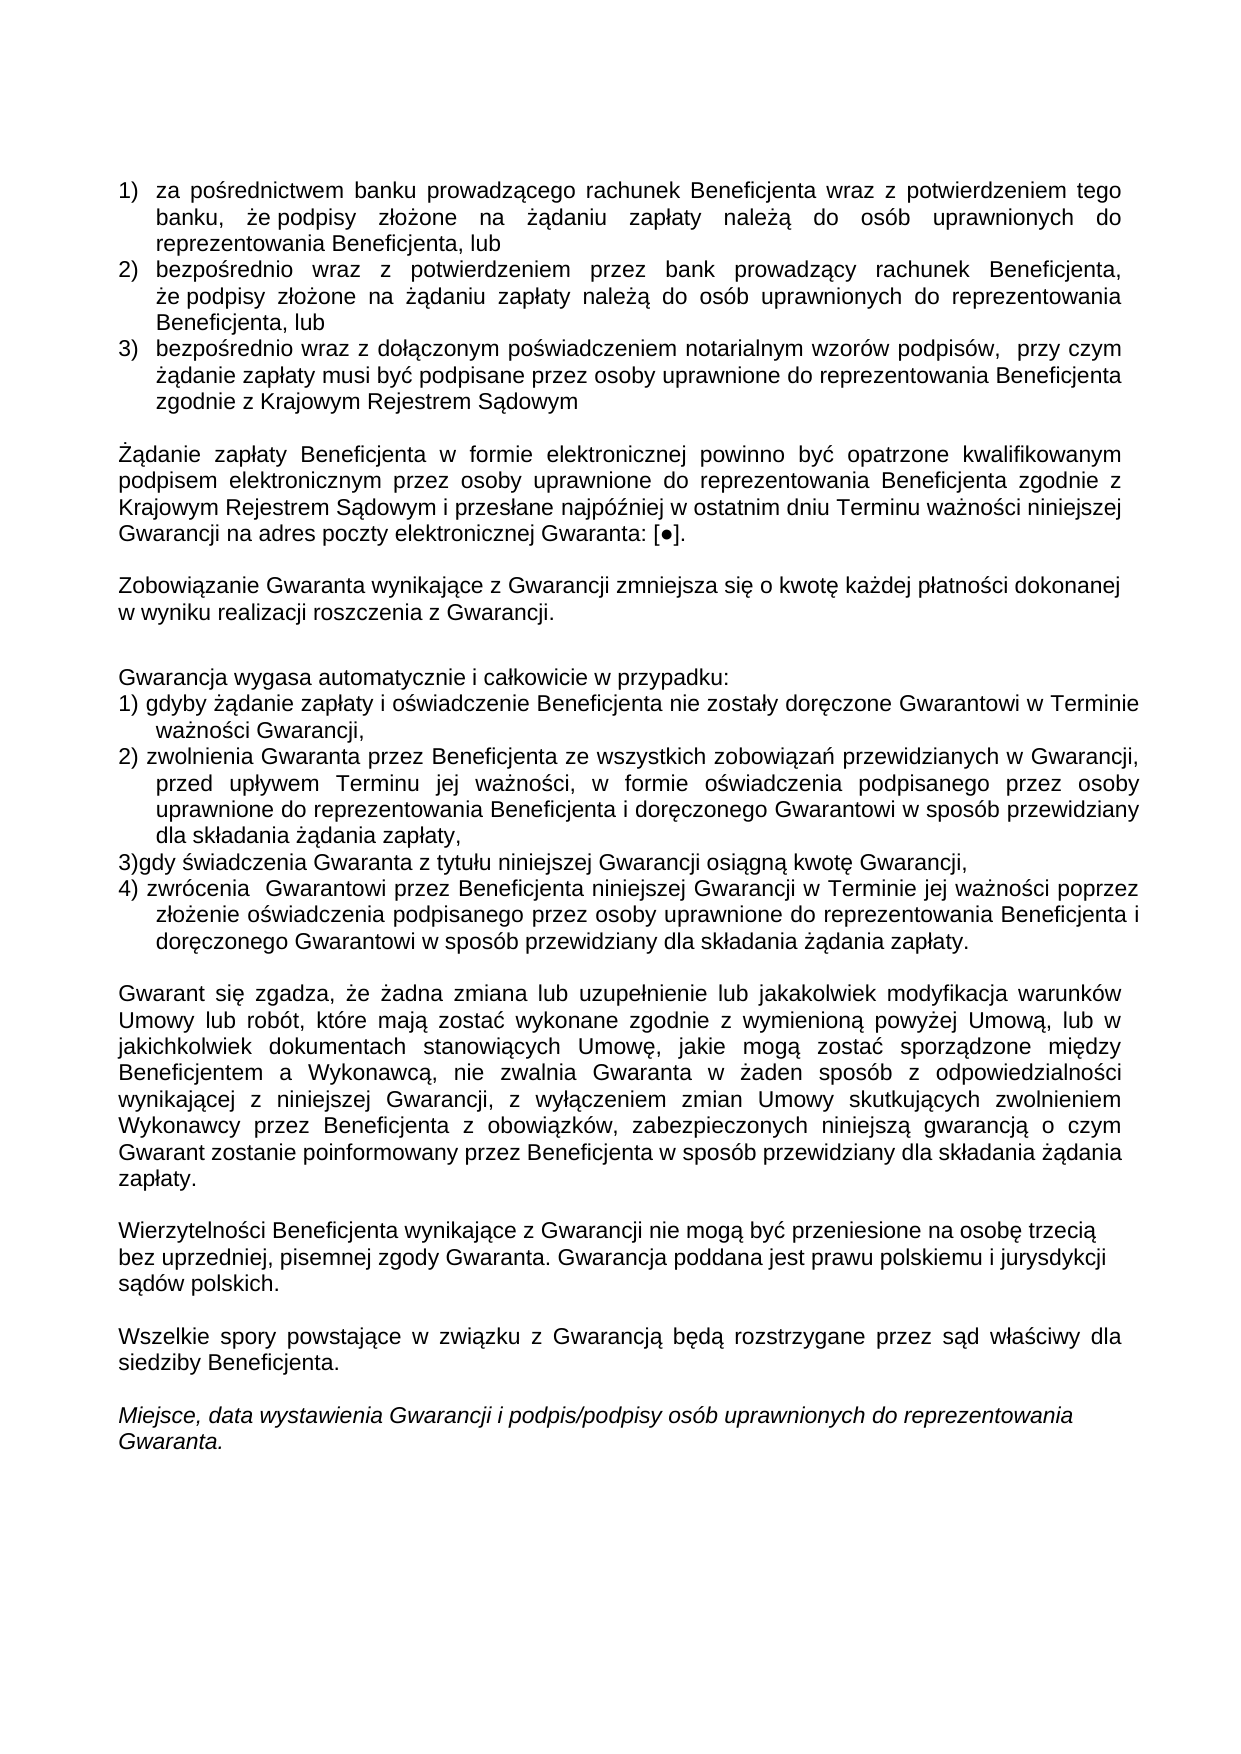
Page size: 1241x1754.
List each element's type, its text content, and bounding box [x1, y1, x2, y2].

text Miejsce, data wystawienia Gwarancji i podpis/podpisy osób uprawnionych do reprezentowania Gwaranta. [118, 1402, 1122, 1455]
text Gwarancja wygasa automatycznie i całkowicie w przypadku: [118, 664, 1122, 690]
list zwolnienia Gwaranta przez Beneficjenta ze wszystkich zobowiązań przewidzianych w Gwarancji, przed upływem Terminu jej ważności, w formie oświadczenia podpisanego przez osoby uprawnione do reprezentowania Beneficjenta i doręczonego Gwarantowi w sposób przewidziany dla składania żądania zapłaty, [118, 743, 1140, 848]
text Wszelkie spory powstające w związku z Gwarancją będą rozstrzygane przez sąd właściwy dla siedziby Beneficjenta. [118, 1323, 1122, 1376]
list zwrócenia Gwarantowi przez Beneficjenta niniejszej Gwarancji w Terminie jej ważności poprzez złożenie oświadczenia podpisanego przez osoby uprawnione do reprezentowania Beneficjenta i doręczonego Gwarantowi w sposób przewidziany dla składania żądania zapłaty. [118, 875, 1140, 954]
list bezpośrednio wraz z potwierdzeniem przez bank prowadzący rachunek Beneficjenta, że podpisy złożone na żądaniu zapłaty należą do osób uprawnionych do reprezentowania Beneficjenta, lub [118, 256, 1122, 335]
list gdyby żądanie zapłaty i oświadczenie Beneficjenta nie zostały doręczone Gwarantowi w Terminie ważności Gwarancji, [118, 690, 1140, 743]
list bezpośrednio wraz z dołączonym poświadczeniem notarialnym wzorów podpisów, przy czym żądanie zapłaty musi być podpisane przez osoby uprawnione do reprezentowania Beneficjenta zgodnie z Krajowym Rejestrem Sądowym [118, 335, 1122, 414]
text Gwarant się zgadza, że żadna zmiana lub uzupełnienie lub jakakolwiek modyfikacja warunków Umowy lub robót, które mają zostać wykonane zgodnie z wymienioną powyżej Umową, lub w jakichkolwiek dokumentach stanowiących Umowę, jakie mogą zostać sporządzone między Beneficjentem a Wykonawcą, nie zwalnia Gwaranta w żaden sposób z odpowiedzialności wynikającej z niniejszej Gwarancji, z wyłączeniem zmian Umowy skutkujących zwolnieniem Wykonawcy przez Beneficjenta z obowiązków, zabezpieczonych niniejszą gwarancją o czym Gwarant zostanie poinformowany przez Beneficjenta w sposób przewidziany dla składania żądania zapłaty. [118, 980, 1122, 1191]
text Żądanie zapłaty Beneficjenta w formie elektronicznej powinno być opatrzone kwalifikowanym podpisem elektronicznym przez osoby uprawnione do reprezentowania Beneficjenta zgodnie z Krajowym Rejestrem Sądowym i przesłane najpóźniej w ostatnim dniu Terminu ważności niniejszej Gwarancji na adres poczty elektronicznej Gwaranta: [●]. [118, 441, 1122, 546]
list gdy świadczenia Gwaranta z tytułu niniejszej Gwarancji osiągną kwotę Gwarancji, [118, 848, 1140, 875]
list za pośrednictwem banku prowadzącego rachunek Beneficjenta wraz z potwierdzeniem tego banku, że podpisy złożone na żądaniu zapłaty należą do osób uprawnionych do reprezentowania Beneficjenta, lub [118, 177, 1122, 256]
text Zobowiązanie Gwaranta wynikające z Gwarancji zmniejsza się o kwotę każdej płatności dokonanej w wyniku realizacji roszczenia z Gwarancji. [118, 572, 1122, 625]
text Wierzytelności Beneficjenta wynikające z Gwarancji nie mogą być przeniesione na osobę trzecią bez uprzedniej, pisemnej zgody Gwaranta. Gwarancja poddana jest prawu polskiemu i jurysdykcji sądów polskich. [118, 1217, 1122, 1297]
